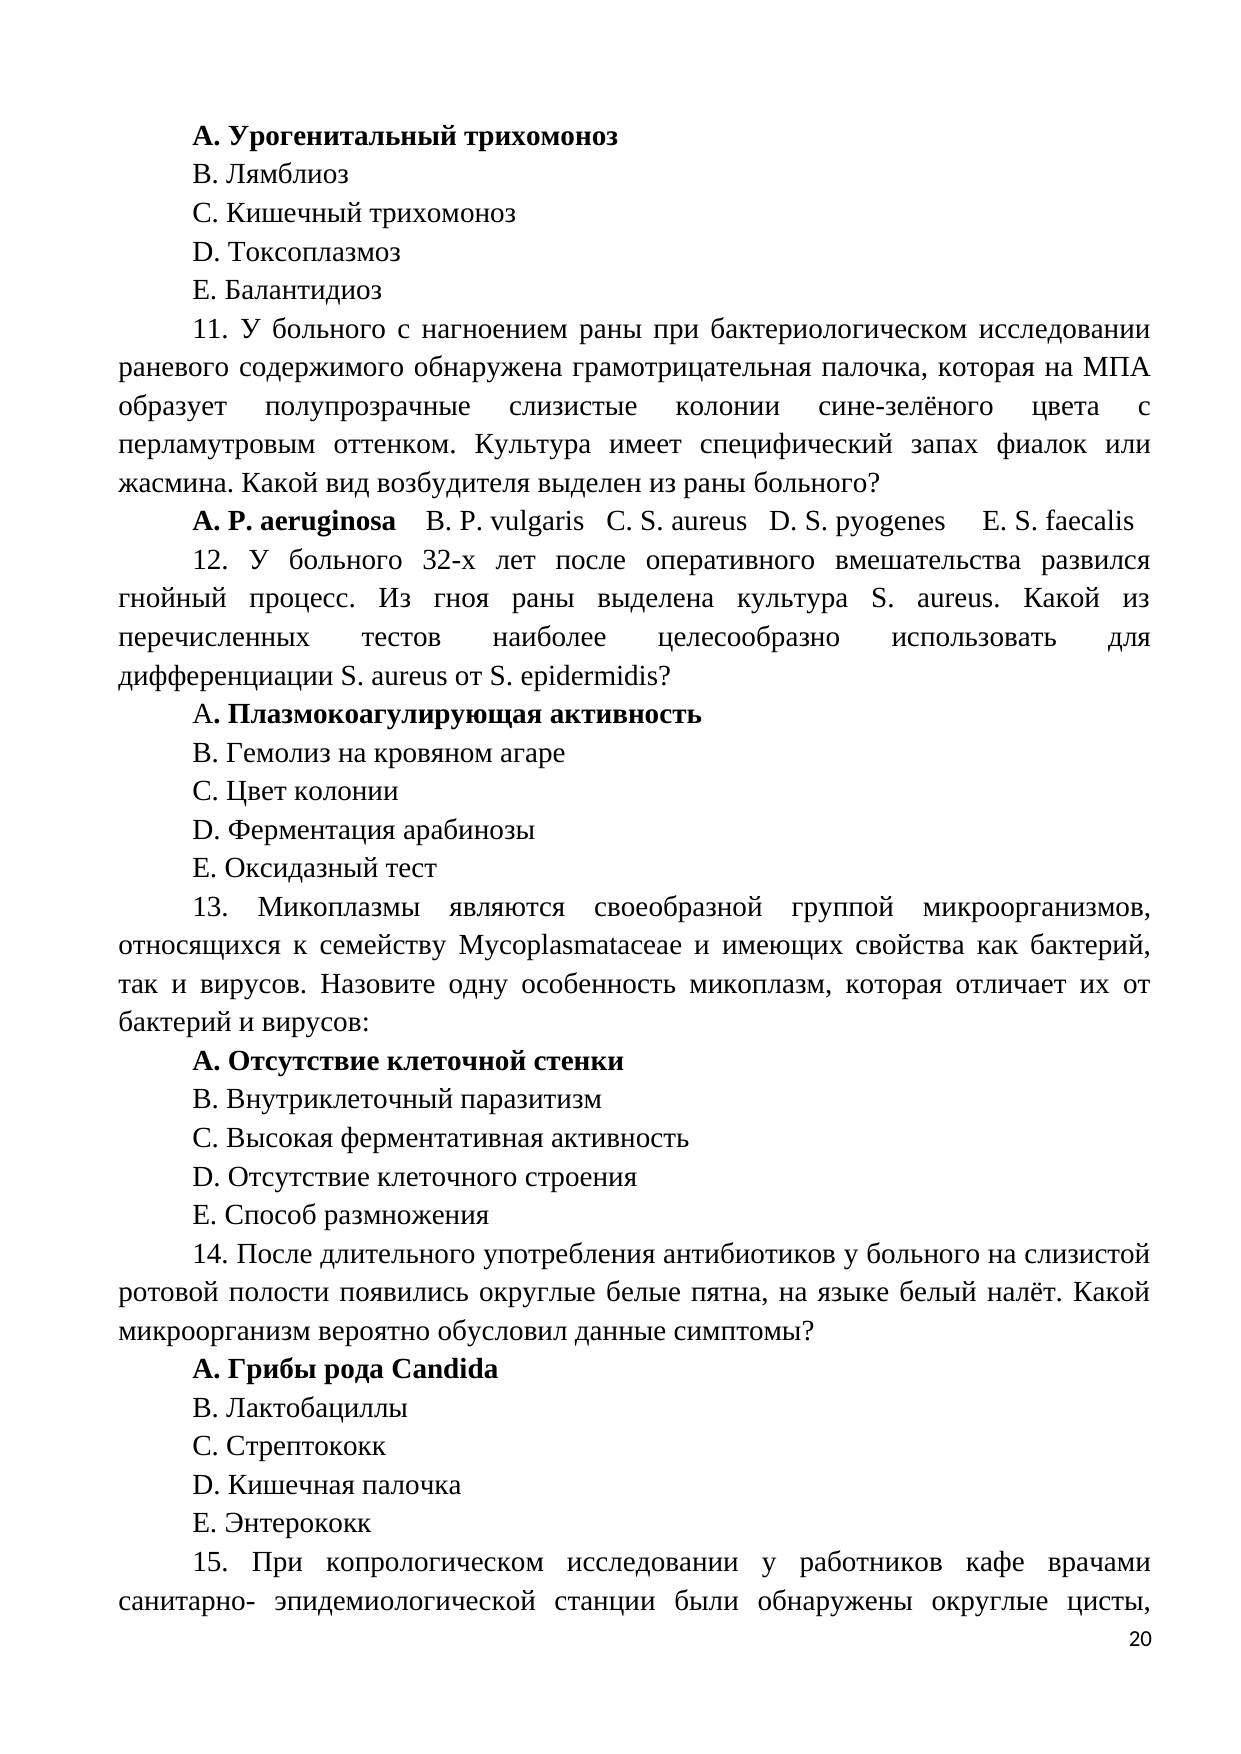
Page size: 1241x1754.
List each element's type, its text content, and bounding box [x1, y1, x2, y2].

text E. Оксидазный тест [118, 850, 1152, 884]
text D. Отсутствие клеточного строения [118, 1159, 1152, 1192]
text 12. У больного 32-х лет после оперативного вмешательства развился гнойный процесс. Из гноя раны выделена культура S. aureus. Какой из перечисленных тестов наиболее целесообразно использовать для дифференциации S. aureus от S. epidermidis? [118, 542, 1152, 691]
text A. P. аeruginosa B. P. vulgaris C. S. аureus D. S. рyogenes E. S. faecalis [118, 503, 1152, 537]
text B. Лактобациллы [118, 1390, 1152, 1423]
text A. Отсутствие клеточной стенки [118, 1043, 1152, 1077]
text A. Грибы рода Candida [118, 1351, 1152, 1385]
text 11. У больного с нагноением раны при бактериологическом исследовании раневого содержимого обнаружена грамотрицательная палочка, которая на МПА образует полупрозрачные слизистые колонии сине-зелёного цвета с перламутровым оттенком. Культура имеет специфический запах фиалок или жасмина. Какой вид возбудителя выделен из раны больного? [118, 311, 1152, 498]
text B. Лямблиоз [118, 157, 1152, 190]
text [118, 1544, 1152, 1616]
text A. Плазмокоагулирующая активность [118, 696, 1152, 730]
text 13. Микоплазмы являются своеобразной группой микроорганизмов, относящихся к семейству Mycoplasmataceae и имеющих свойства как бактерий, так и вирусов. Назовите одну особенность микоплазм, которая отличает их от бактерий и вирусов: [118, 889, 1152, 1038]
text C. Стрептококк [118, 1428, 1152, 1462]
text E. Энтерококк [118, 1506, 1152, 1539]
text C. Высокая ферментативная активность [118, 1120, 1152, 1154]
text C. Кишечный трихомоноз [118, 195, 1152, 229]
text B. Гемолиз на кровяном агаре [118, 735, 1152, 768]
text B. Внутриклеточный паразитизм [118, 1082, 1152, 1115]
text C. Цвет колонии [118, 773, 1152, 807]
text E. Балантидиоз [118, 272, 1152, 306]
text D. Токсоплазмоз [118, 234, 1152, 267]
text A. Урогенитальный трихомоноз [118, 118, 1152, 152]
text D. Ферментация арабинозы [118, 812, 1152, 845]
text 14. После длительного употребления антибиотиков у больного на слизистой ротовой полости появились округлые белые пятна, на языке белый налёт. Какой микроорганизм вероятно обусловил данные симптомы? [118, 1236, 1152, 1346]
text D. Кишечная палочка [118, 1467, 1152, 1501]
text E. Способ размножения [118, 1197, 1152, 1231]
